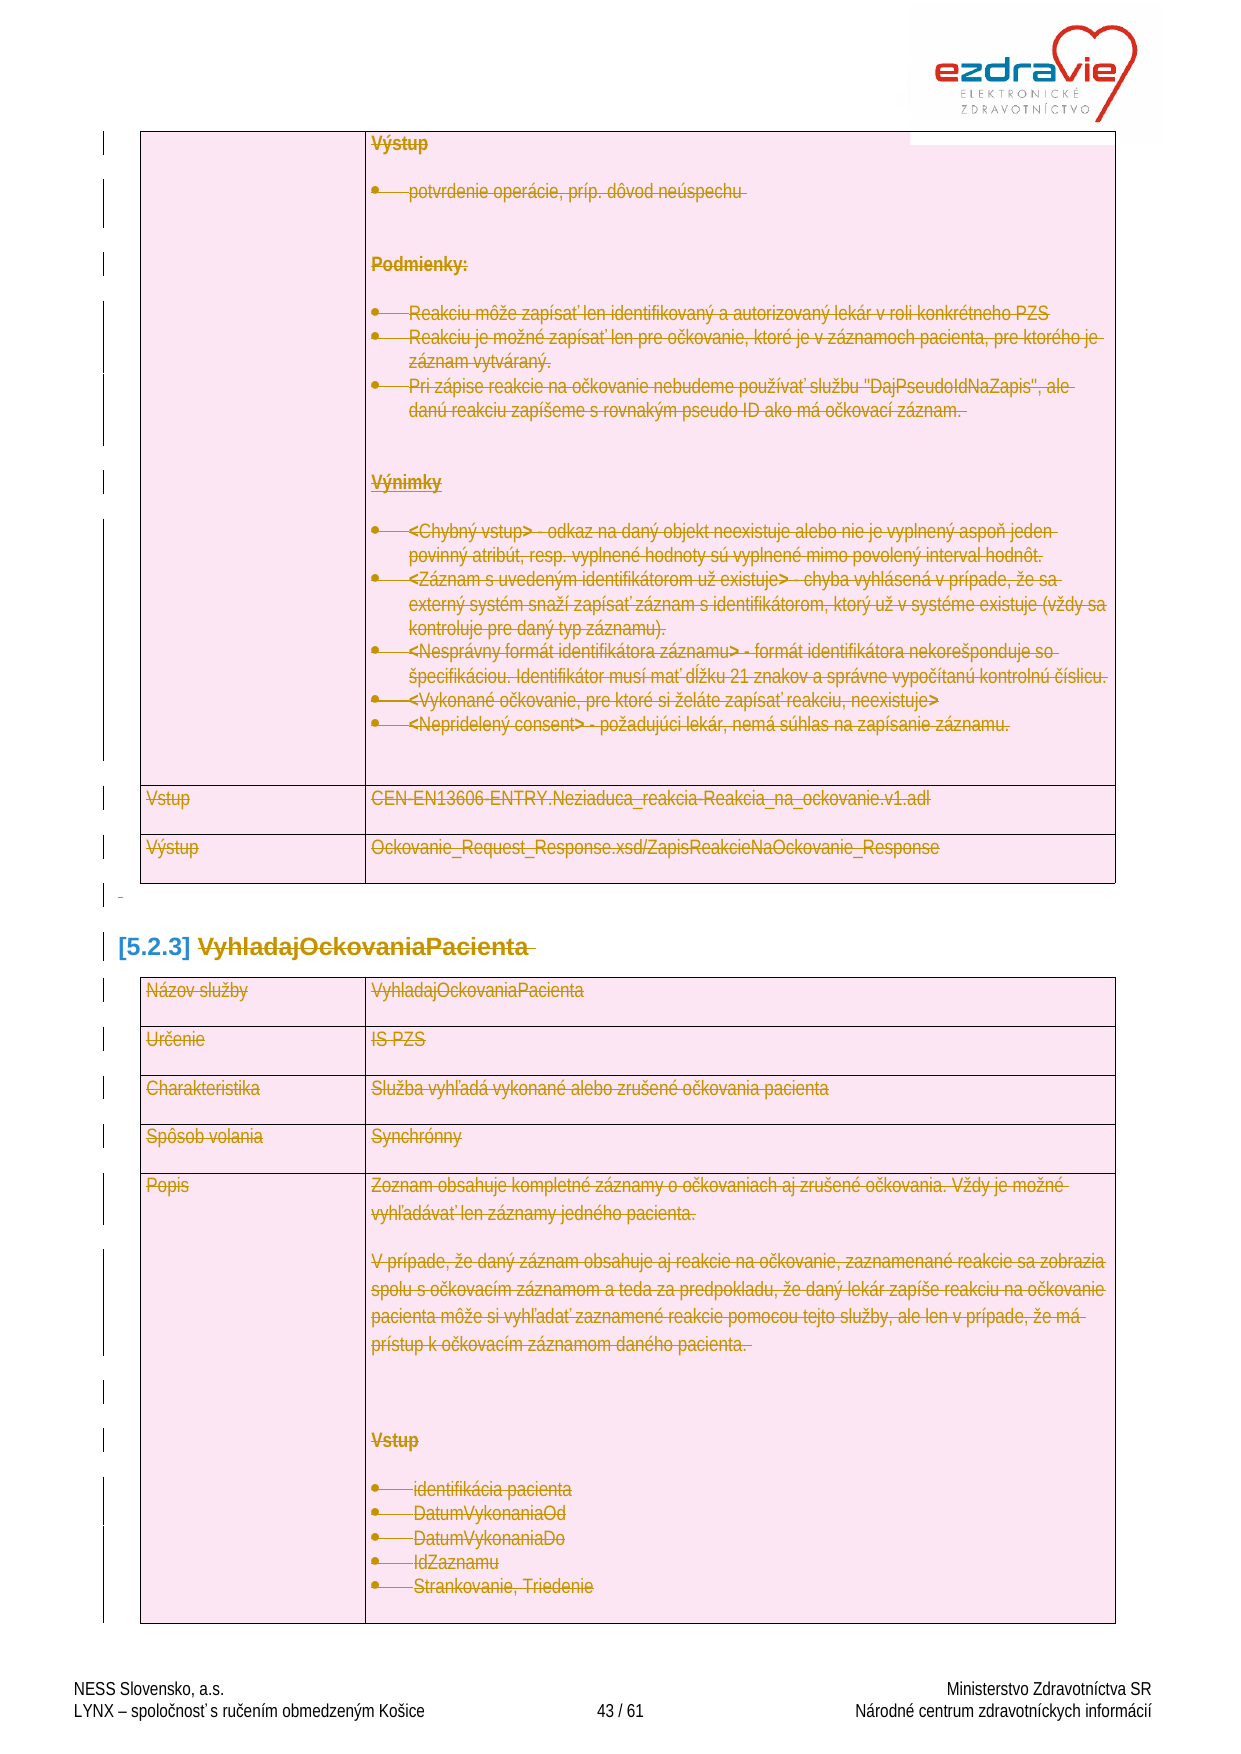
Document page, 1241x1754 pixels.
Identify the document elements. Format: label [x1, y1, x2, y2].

picture [910, 132, 1115, 145]
picture [896, 2, 1162, 145]
